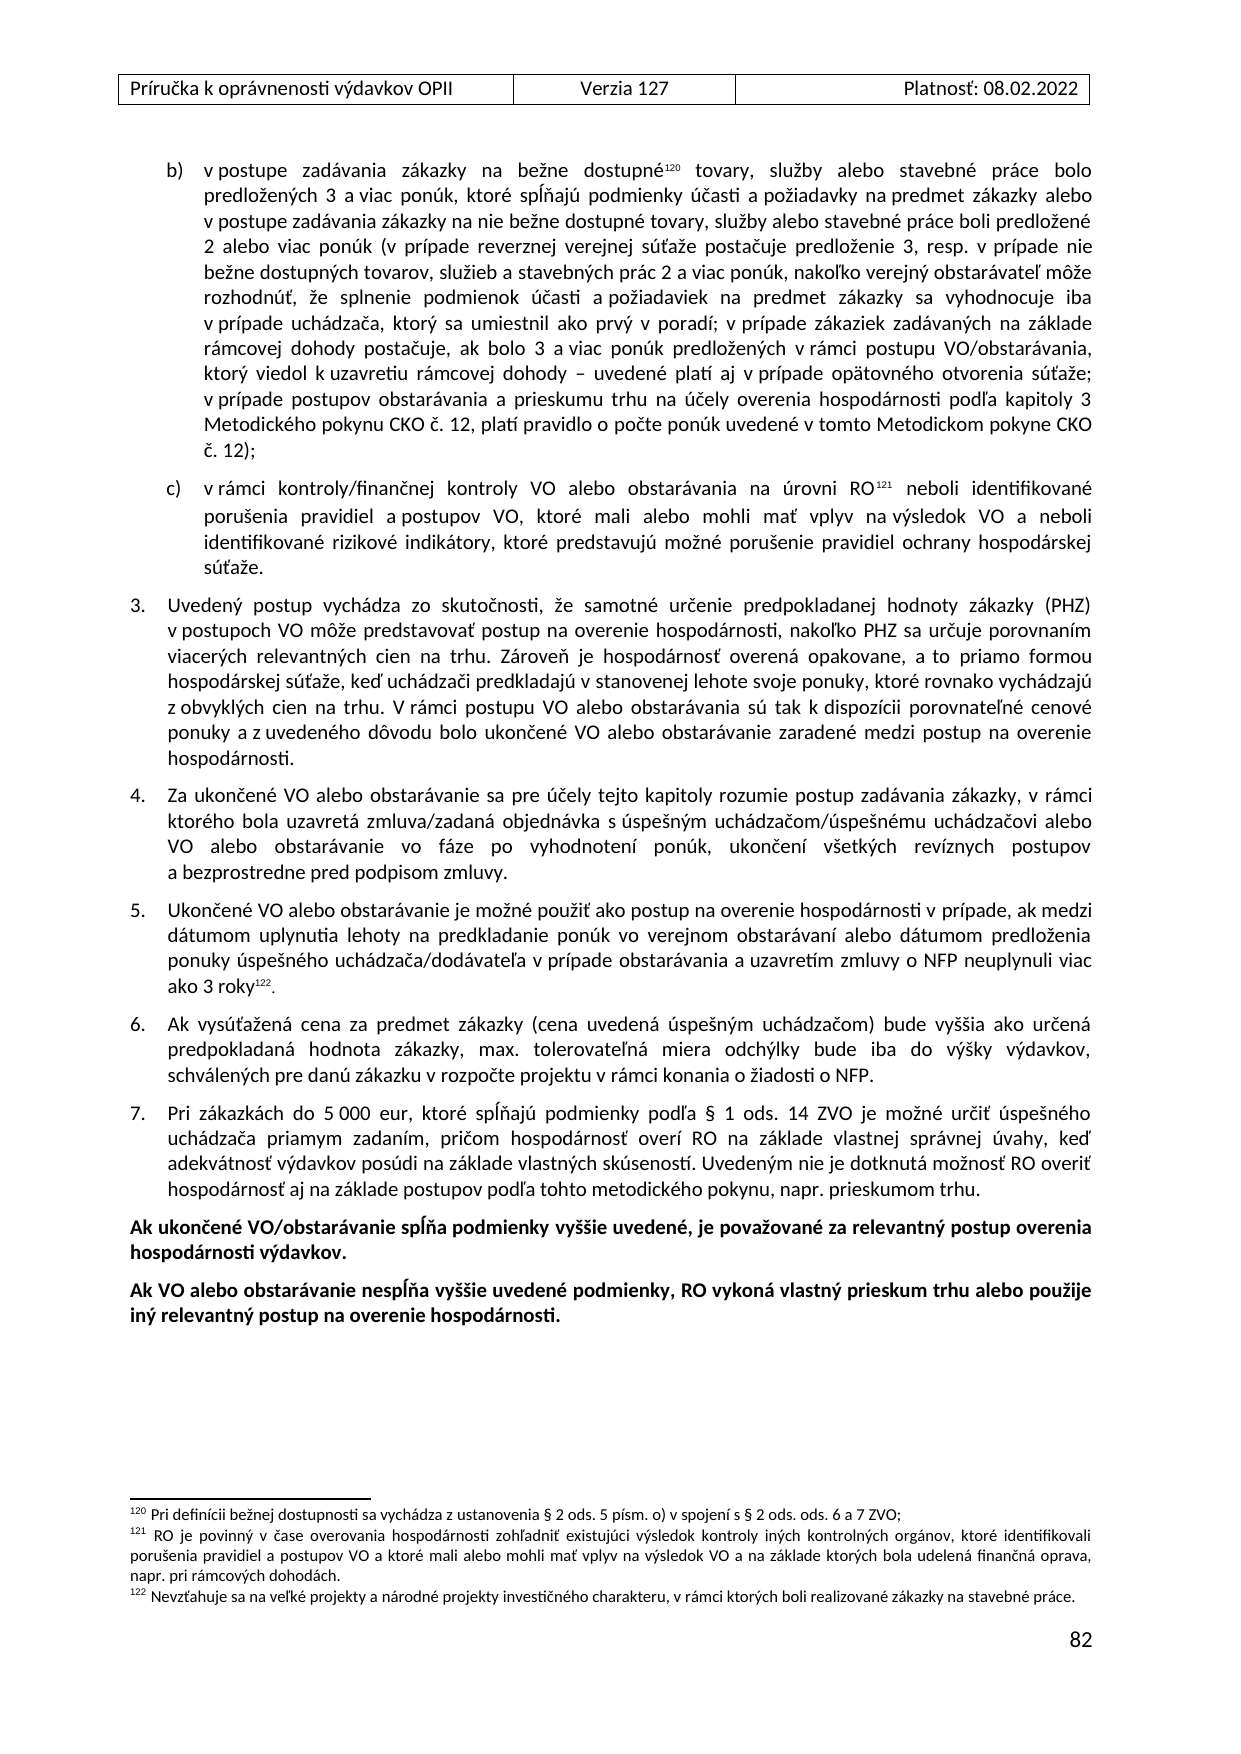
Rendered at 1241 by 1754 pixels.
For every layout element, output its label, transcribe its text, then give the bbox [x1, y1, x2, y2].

list Uvedený postup vychádza zo skutočnosti, že samotné určenie predpokladanej hodnoty zákazky (PHZ) v postupoch VO môže predstavovať postup na overenie hospodárnosti, nakoľko PHZ sa určuje porovnaním viacerých relevantných cien na trhu. Zároveň je hospodárnosť overená opakovane, a to priamo formou hospodárskej súťaže, keď uchádzači predkladajú v stanovenej lehote svoje ponuky, ktoré rovnako vychádzajú z obvyklých cien na trhu. V rámci postupu VO alebo obstarávania sú tak k dispozícii porovnateľné cenové ponuky a z uvedeného dôvodu bolo ukončené VO alebo obstarávanie zaradené medzi postup na overenie hospodárnosti. [130, 592, 1092, 770]
list Pri zákazkách do 5 000 eur, ktoré spĺňajú podmienky podľa § 1 ods. 14 ZVO je možné určiť úspešného uchádzača priamym zadaním, pričom hospodárnosť overí RO na základe vlastnej správnej úvahy, keď adekvátnosť výdavkov posúdi na základe vlastných skúseností. Uvedeným nie je dotknutá možnosť RO overiť hospodárnosť aj na základe postupov podľa tohto metodického pokynu, napr. prieskumom trhu. [130, 1100, 1092, 1201]
list Ak vysúťažená cena za predmet zákazky (cena uvedená úspešným uchádzačom) bude vyššia ako určená predpokladaná hodnota zákazky, max. tolerovateľná miera odchýlky bude iba do výšky výdavkov, schválených pre danú zákazku v rozpočte projektu v rámci konania o žiadosti o NFP. [130, 1011, 1092, 1087]
text Ak VO alebo obstarávanie nespĺňa vyššie uvedené podmienky, RO vykoná vlastný prieskum trhu alebo použije iný relevantný postup na overenie hospodárnosti. [130, 1277, 1092, 1328]
list v rámci kontroly/finančnej kontroly VO alebo obstarávania na úrovni RO neboli identifikované porušenia pravidiel a postupov VO, ktoré mali alebo mohli mať vplyv na výsledok VO a neboli identifikované rizikové indikátory, ktoré predstavujú možné porušenie pravidiel ochrany hospodárskej súťaže. [166, 475, 1092, 580]
list Za ukončené VO alebo obstarávanie sa pre účely tejto kapitoly rozumie postup zadávania zákazky, v rámci ktorého bola uzavretá zmluva/zadaná objednávka s úspešným uchádzačom/úspešnému uchádzačovi alebo VO alebo obstarávanie vo fáze po vyhodnotení ponúk, ukončení všetkých revíznych postupov a bezprostredne pred podpisom zmluvy. [130, 783, 1092, 884]
list v postupe zadávania zákazky na bežne dostupné tovary, služby alebo stavebné práce bolo predložených 3 a viac ponúk, ktoré spĺňajú podmienky účasti a požiadavky na predmet zákazky alebo v postupe zadávania zákazky na nie bežne dostupné tovary, služby alebo stavebné práce boli predložené 2 alebo viac ponúk (v prípade reverznej verejnej súťaže postačuje predloženie 3, resp. v prípade nie bežne dostupných tovarov, služieb a stavebných prác 2 a viac ponúk, nakoľko verejný obstarávateľ môže rozhodnúť, že splnenie podmienok účasti a požiadaviek na predmet zákazky sa vyhodnocuje iba v prípade uchádzača, ktorý sa umiestnil ako prvý v poradí; v prípade zákaziek zadávaných na základe rámcovej dohody postačuje, ak bolo 3 a viac ponúk predložených v rámci postupu VO/obstarávania, ktorý viedol k uzavretiu rámcovej dohody – uvedené platí aj v prípade opätovného otvorenia súťaže; v prípade postupov obstarávania a prieskumu trhu na účely overenia hospodárnosti podľa kapitoly 3 Metodického pokynu CKO č. 12, platí pravidlo o počte ponúk uvedené v tomto Metodickom pokyne CKO č. 12); [166, 157, 1092, 462]
list Ukončené VO alebo obstarávanie je možné použiť ako postup na overenie hospodárnosti v prípade, ak medzi dátumom uplynutia lehoty na predkladanie ponúk vo verejnom obstarávaní alebo dátumom predloženia ponuky úspešného uchádzača/dodávateľa v prípade obstarávania a uzavretím zmluvy o NFP neuplynuli viac ako 3 roky. [130, 897, 1092, 998]
text Ak ukončené VO/obstarávanie spĺňa podmienky vyššie uvedené, je považované za relevantný postup overenia hospodárnosti výdavkov. [130, 1214, 1092, 1265]
